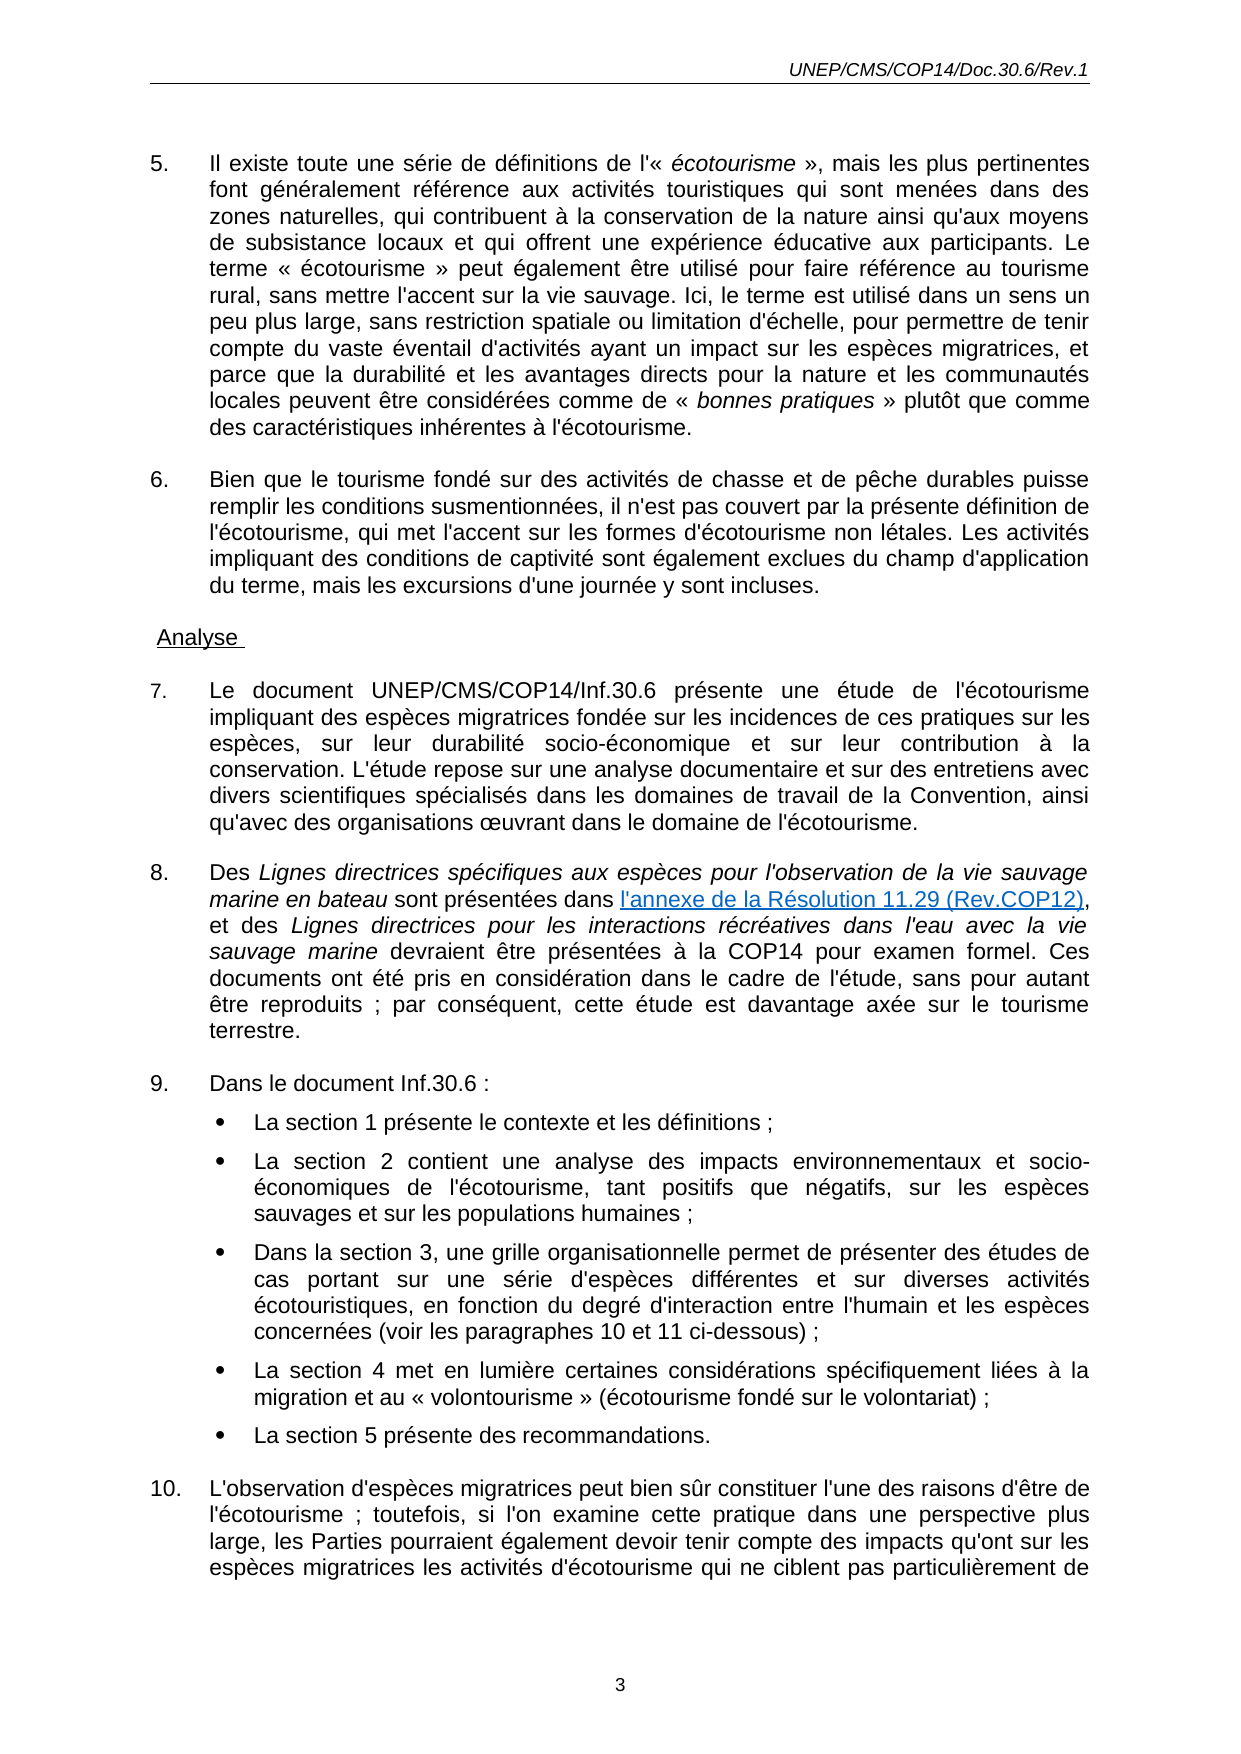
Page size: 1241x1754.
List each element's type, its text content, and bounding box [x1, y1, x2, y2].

list Bien que le tourisme fondé sur des activités de chasse et de pêche durables puisse remplir les conditions susmentionnées, il n'est pas couvert par la présente définition de l'écotourisme, qui met l'accent sur les formes d'écotourisme non létales. Les activités impliquant des conditions de captivité sont également exclues du champ d'application du terme, mais les excursions d'une journée y sont incluses. [150, 466, 1090, 598]
list La section 4 met en lumière certaines considérations spécifiquement liées à la migration et au « volontourisme » (écotourisme fondé sur le volontariat) ; [216, 1357, 1090, 1410]
list Des Lignes directrices spécifiques aux espèces pour l'observation de la vie sauvage marine en bateau sont présentées dans l'annexe de la Résolution 11.29 (Rev.COP12), et des Lignes directrices pour les interactions récréatives dans l'eau avec la vie sauvage marine devraient être présentées à la COP14 pour examen formel. Ces documents ont été pris en considération dans le cadre de l'étude, sans pour autant être reproduits ; par conséquent, cette étude est davantage axée sur le tourisme terrestre. [150, 859, 1090, 1044]
text Analyse [150, 624, 1090, 651]
list Il existe toute une série de définitions de l'« écotourisme », mais les plus pertinentes font généralement référence aux activités touristiques qui sont menées dans des zones naturelles, qui contribuent à la conservation de la nature ainsi qu'aux moyens de subsistance locaux et qui offrent une expérience éducative aux participants. Le terme « écotourisme » peut également être utilisé pour faire référence au tourisme rural, sans mettre l'accent sur la vie sauvage. Ici, le terme est utilisé dans un sens un peu plus large, sans restriction spatiale ou limitation d'échelle, pour permettre de tenir compte du vaste éventail d'activités ayant un impact sur les espèces migratrices, et parce que la durabilité et les avantages directs pour la nature et les communautés locales peuvent être considérées comme de « bonnes pratiques » plutôt que comme des caractéristiques inhérentes à l'écotourisme. [150, 150, 1090, 440]
list Dans la section 3, une grille organisationnelle permet de présenter des études de cas portant sur une série d'espèces différentes et sur diverses activités écotouristiques, en fonction du degré d'interaction entre l'humain et les espèces concernées (voir les paragraphes 10 et 11 ci-dessous) ; [216, 1239, 1090, 1345]
list La section 5 présente des recommandations. [216, 1422, 1090, 1449]
list Dans le document Inf.30.6 : [150, 1070, 1090, 1096]
list Le document UNEP/CMS/COP14/Inf.30.6 présente une étude de l'écotourisme impliquant des espèces migratrices fondée sur les incidences de ces pratiques sur les espèces, sur leur durabilité socio-économique et sur leur contribution à la conservation. L'étude repose sur une analyse documentaire et sur des entretiens avec divers scientifiques spécialisés dans les domaines de travail de la Convention, ainsi qu'avec des organisations œuvrant dans le domaine de l'écotourisme. [150, 677, 1090, 835]
list La section 1 présente le contexte et les définitions ; [216, 1109, 1090, 1135]
list La section 2 contient une analyse des impacts environnementaux et socio-économiques de l'écotourisme, tant positifs que négatifs, sur les espèces sauvages et sur les populations humaines ; [216, 1148, 1090, 1227]
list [150, 1475, 1090, 1581]
